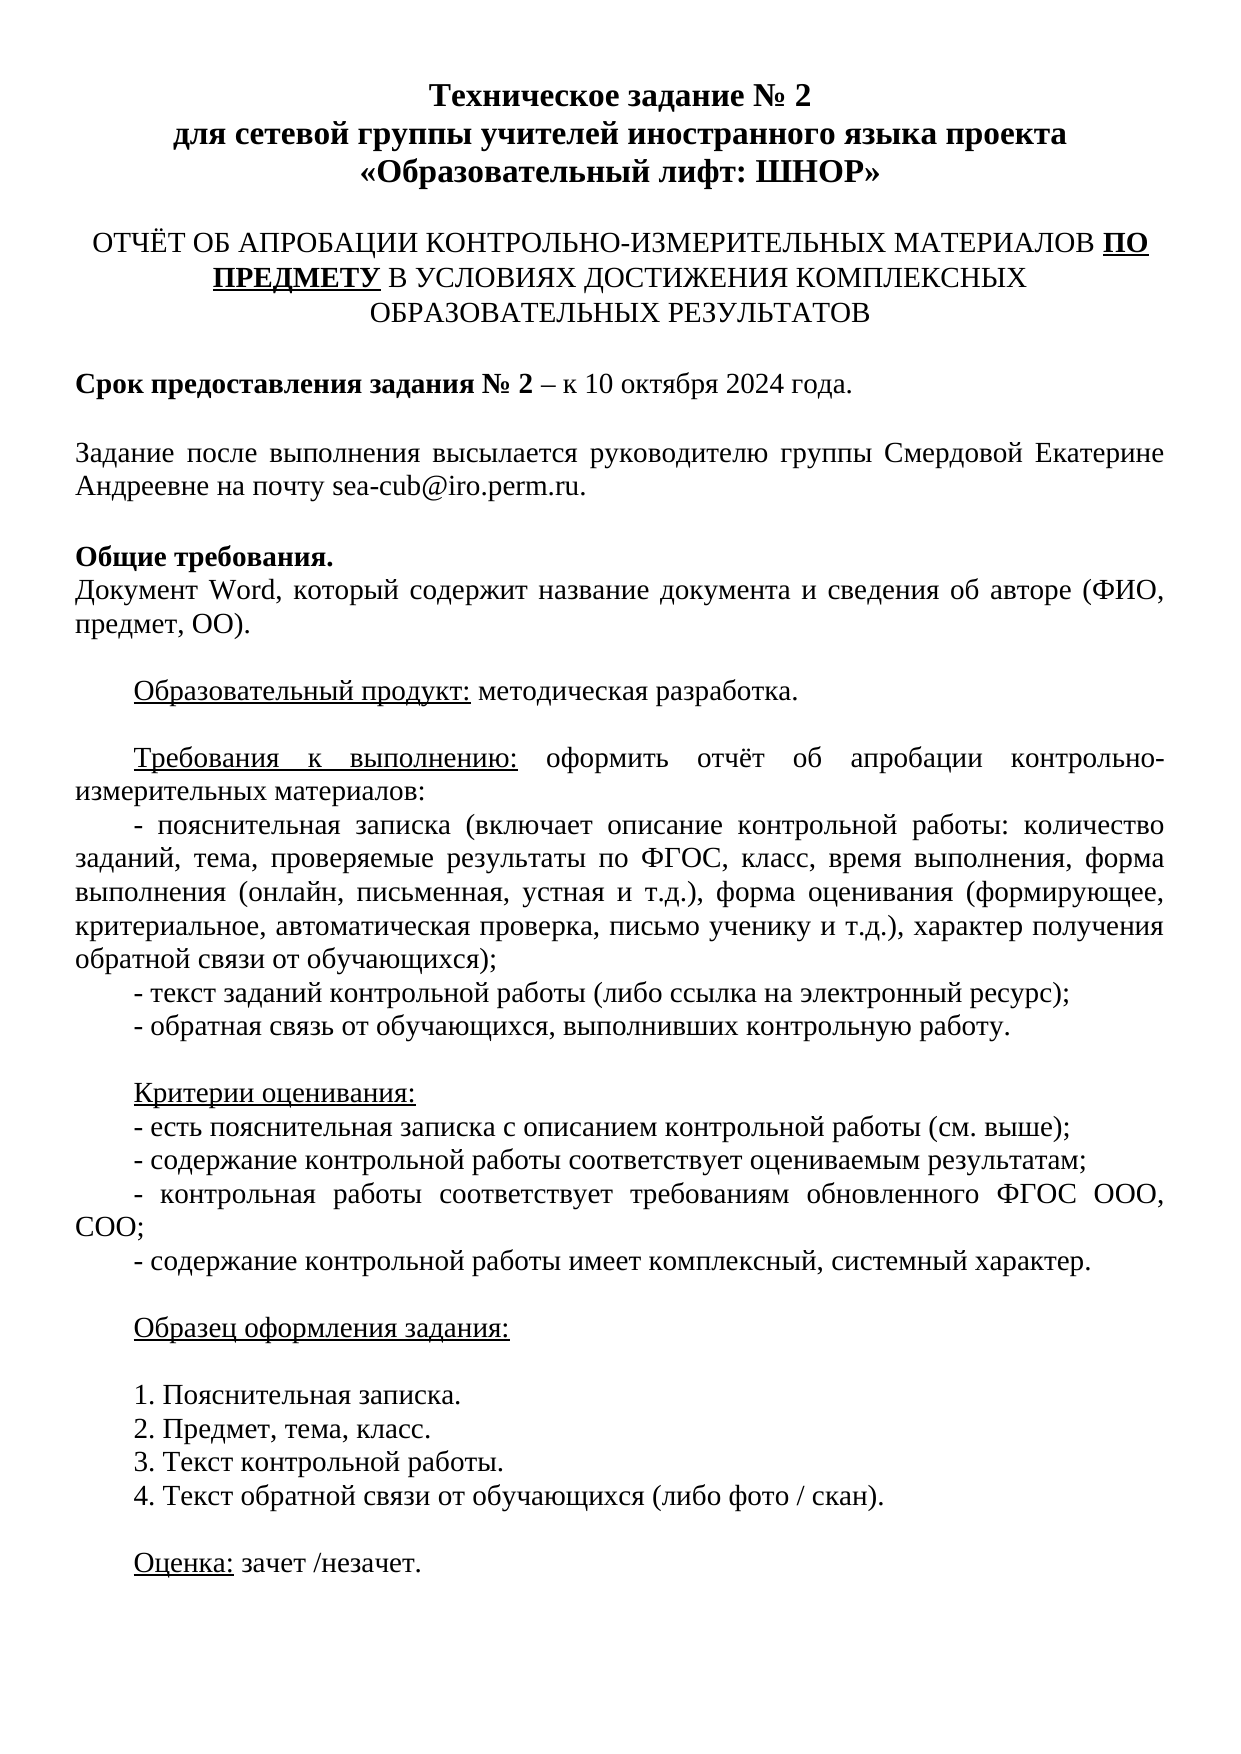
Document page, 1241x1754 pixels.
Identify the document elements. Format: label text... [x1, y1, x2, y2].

text Общие требования. [75, 537, 1165, 572]
text Образовательный продукт: методическая разработка. [75, 673, 1165, 706]
text Оценка: зачет /незачет. [75, 1545, 1165, 1578]
text - содержание контрольной работы соответствует оцениваемым результатам; [75, 1142, 1165, 1176]
text - есть пояснительная записка с описанием контрольной работы (см. выше); [75, 1109, 1165, 1142]
text - текст заданий контрольной работы (либо ссылка на электронный ресурс); [75, 975, 1165, 1008]
text Документ Word, который содержит название документа и сведения об авторе (ФИО, предмет, ОО). [75, 572, 1165, 639]
text ОТЧЁТ ОБ АПРОБАЦИИ КОНТРОЛЬНО-ИЗМЕРИТЕЛЬНЫХ МАТЕРИАЛОВ ПО ПРЕДМЕТУ В УСЛОВИЯХ ДОСТИЖЕНИЯ КОМПЛЕКСНЫХ ОБРАЗОВАТЕЛЬНЫХ РЕЗУЛЬТАТОВ [75, 223, 1165, 329]
text Критерии оценивания: [75, 1075, 1165, 1109]
text - содержание контрольной работы имеет комплексный, системный характер. [75, 1243, 1165, 1277]
text для сетевой группы учителей иностранного языка проекта «Образовательный лифт: ШНОР» [75, 113, 1165, 190]
text - контрольная работы соответствует требованиям обновленного ФГОС ООО, СОО; [75, 1176, 1165, 1243]
text - обратная связь от обучающихся, выполнивших контрольную работу. [75, 1008, 1165, 1042]
text Техническое задание № 2 [75, 75, 1165, 113]
list Текст контрольной работы. [75, 1444, 1165, 1478]
list Пояснительная записка. [75, 1377, 1165, 1411]
text Срок предоставления задания № 2 – к 10 октября 2024 года. [75, 364, 1165, 399]
list Текст обратной связи от обучающихся (либо фото / скан). [75, 1478, 1165, 1511]
text - пояснительная записка (включает описание контрольной работы: количество заданий, тема, проверяемые результаты по ФГОС, класс, время выполнения, форма выполнения (онлайн, письменная, устная и т.д.), форма оценивания (формирующее, критериальное, автоматическая проверка, письмо ученику и т.д.), характер получения обратной связи от обучающихся); [75, 807, 1165, 975]
text Требования к выполнению: оформить отчёт об апробации контрольно-измерительных материалов: [75, 740, 1165, 807]
text Образец оформления задания: [75, 1310, 1165, 1344]
list Предмет, тема, класс. [75, 1411, 1165, 1444]
text Задание после выполнения высылается руководителю группы Смердовой Екатерине Андреевне на почту sea-cub@iro.perm.ru. [75, 435, 1165, 502]
